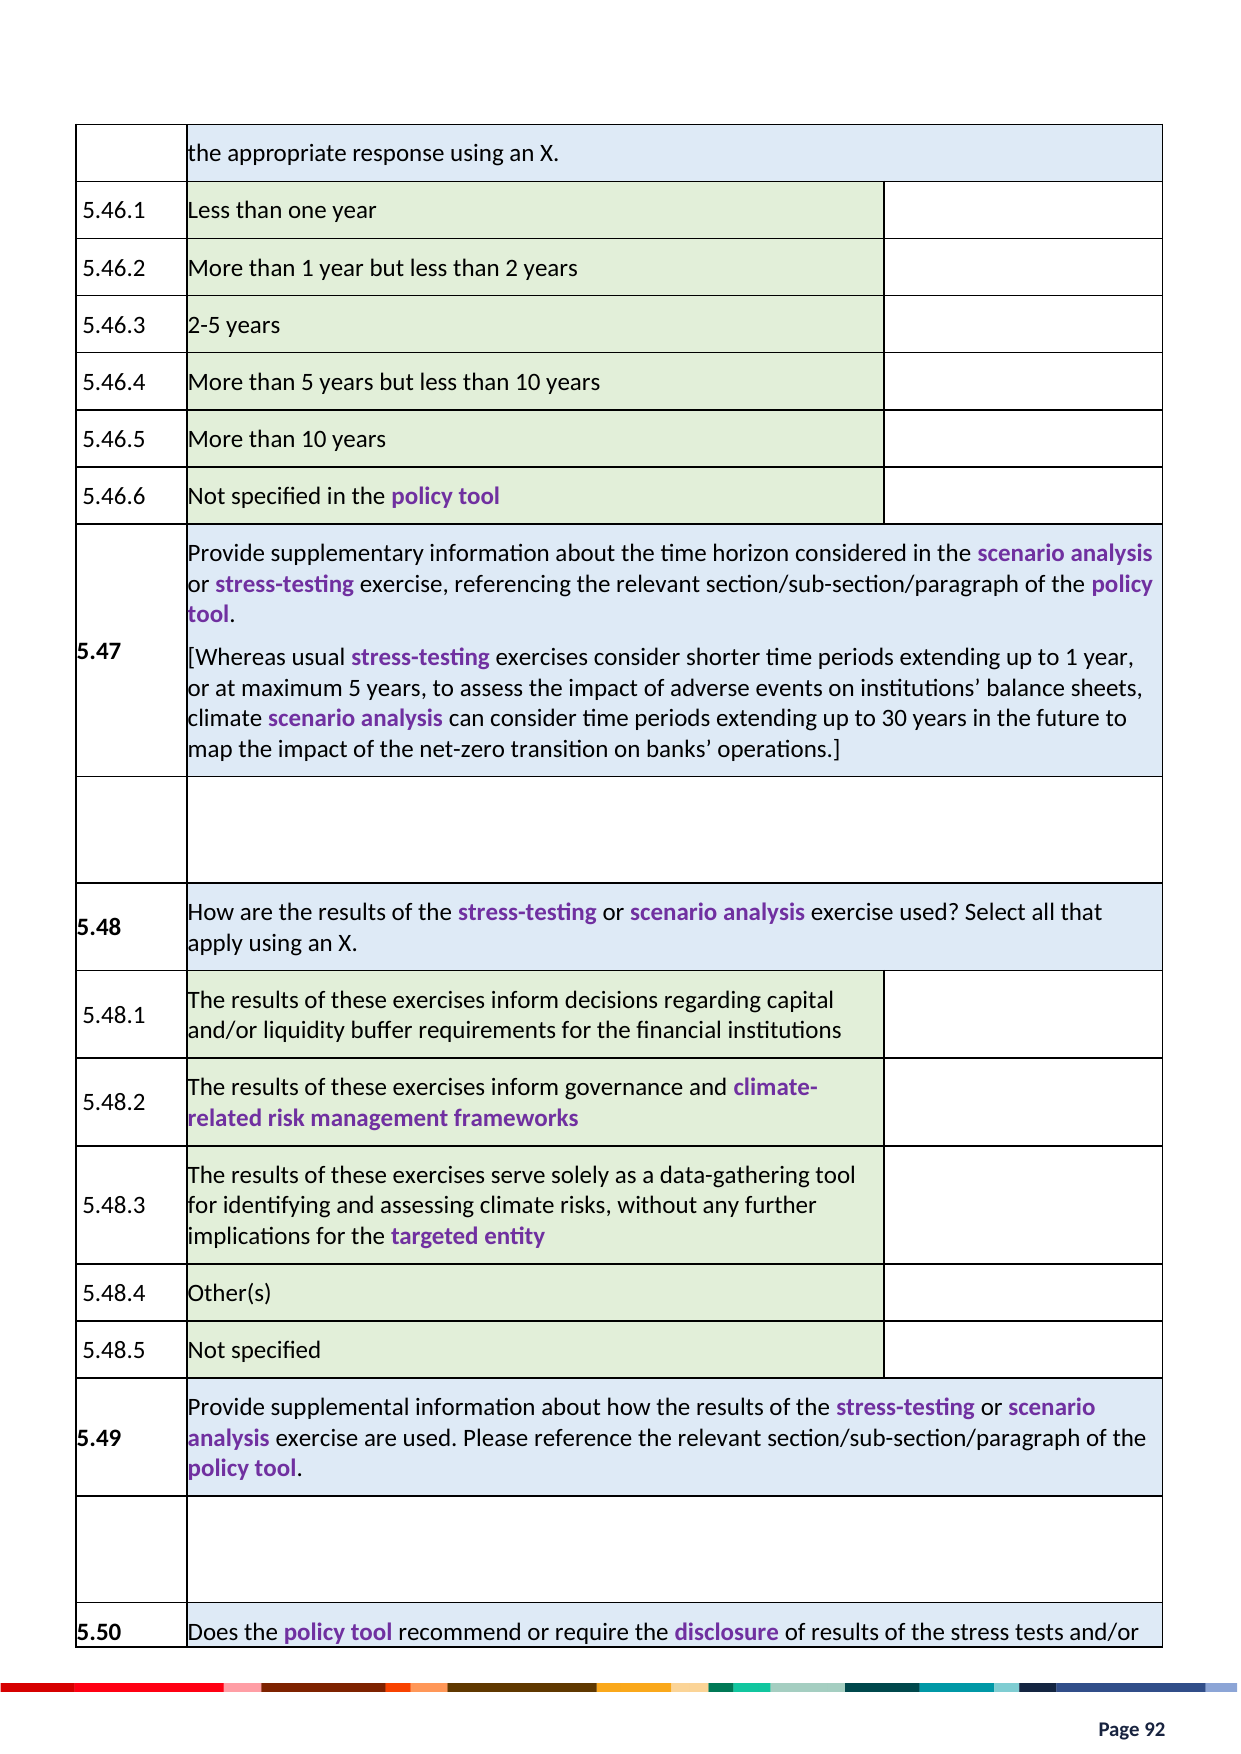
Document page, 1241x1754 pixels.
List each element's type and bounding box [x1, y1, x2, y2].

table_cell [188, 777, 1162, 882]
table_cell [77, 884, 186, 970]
picture [0, 1683, 1236, 1692]
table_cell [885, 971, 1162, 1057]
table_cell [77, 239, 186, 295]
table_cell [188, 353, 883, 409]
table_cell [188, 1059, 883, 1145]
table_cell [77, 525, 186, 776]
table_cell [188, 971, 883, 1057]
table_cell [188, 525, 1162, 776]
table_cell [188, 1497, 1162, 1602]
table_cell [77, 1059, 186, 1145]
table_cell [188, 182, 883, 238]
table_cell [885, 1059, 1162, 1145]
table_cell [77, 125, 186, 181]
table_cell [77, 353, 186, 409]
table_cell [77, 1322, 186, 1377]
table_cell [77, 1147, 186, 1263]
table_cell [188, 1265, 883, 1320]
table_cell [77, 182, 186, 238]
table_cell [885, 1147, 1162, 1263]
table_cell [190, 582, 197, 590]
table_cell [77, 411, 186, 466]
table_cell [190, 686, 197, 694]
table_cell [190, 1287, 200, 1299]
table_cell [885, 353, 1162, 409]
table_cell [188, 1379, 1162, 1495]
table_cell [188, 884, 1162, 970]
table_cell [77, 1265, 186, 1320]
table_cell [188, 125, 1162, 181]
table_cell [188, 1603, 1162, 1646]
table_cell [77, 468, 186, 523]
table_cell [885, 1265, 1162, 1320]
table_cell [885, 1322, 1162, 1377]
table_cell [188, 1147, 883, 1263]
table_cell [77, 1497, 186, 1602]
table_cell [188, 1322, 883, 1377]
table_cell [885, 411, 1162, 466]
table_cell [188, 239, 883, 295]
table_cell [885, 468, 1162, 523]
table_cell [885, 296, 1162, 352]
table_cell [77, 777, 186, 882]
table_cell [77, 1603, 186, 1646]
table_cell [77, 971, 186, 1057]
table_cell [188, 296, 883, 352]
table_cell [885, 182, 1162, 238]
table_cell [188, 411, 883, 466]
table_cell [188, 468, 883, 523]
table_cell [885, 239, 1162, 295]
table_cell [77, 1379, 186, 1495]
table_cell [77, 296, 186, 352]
